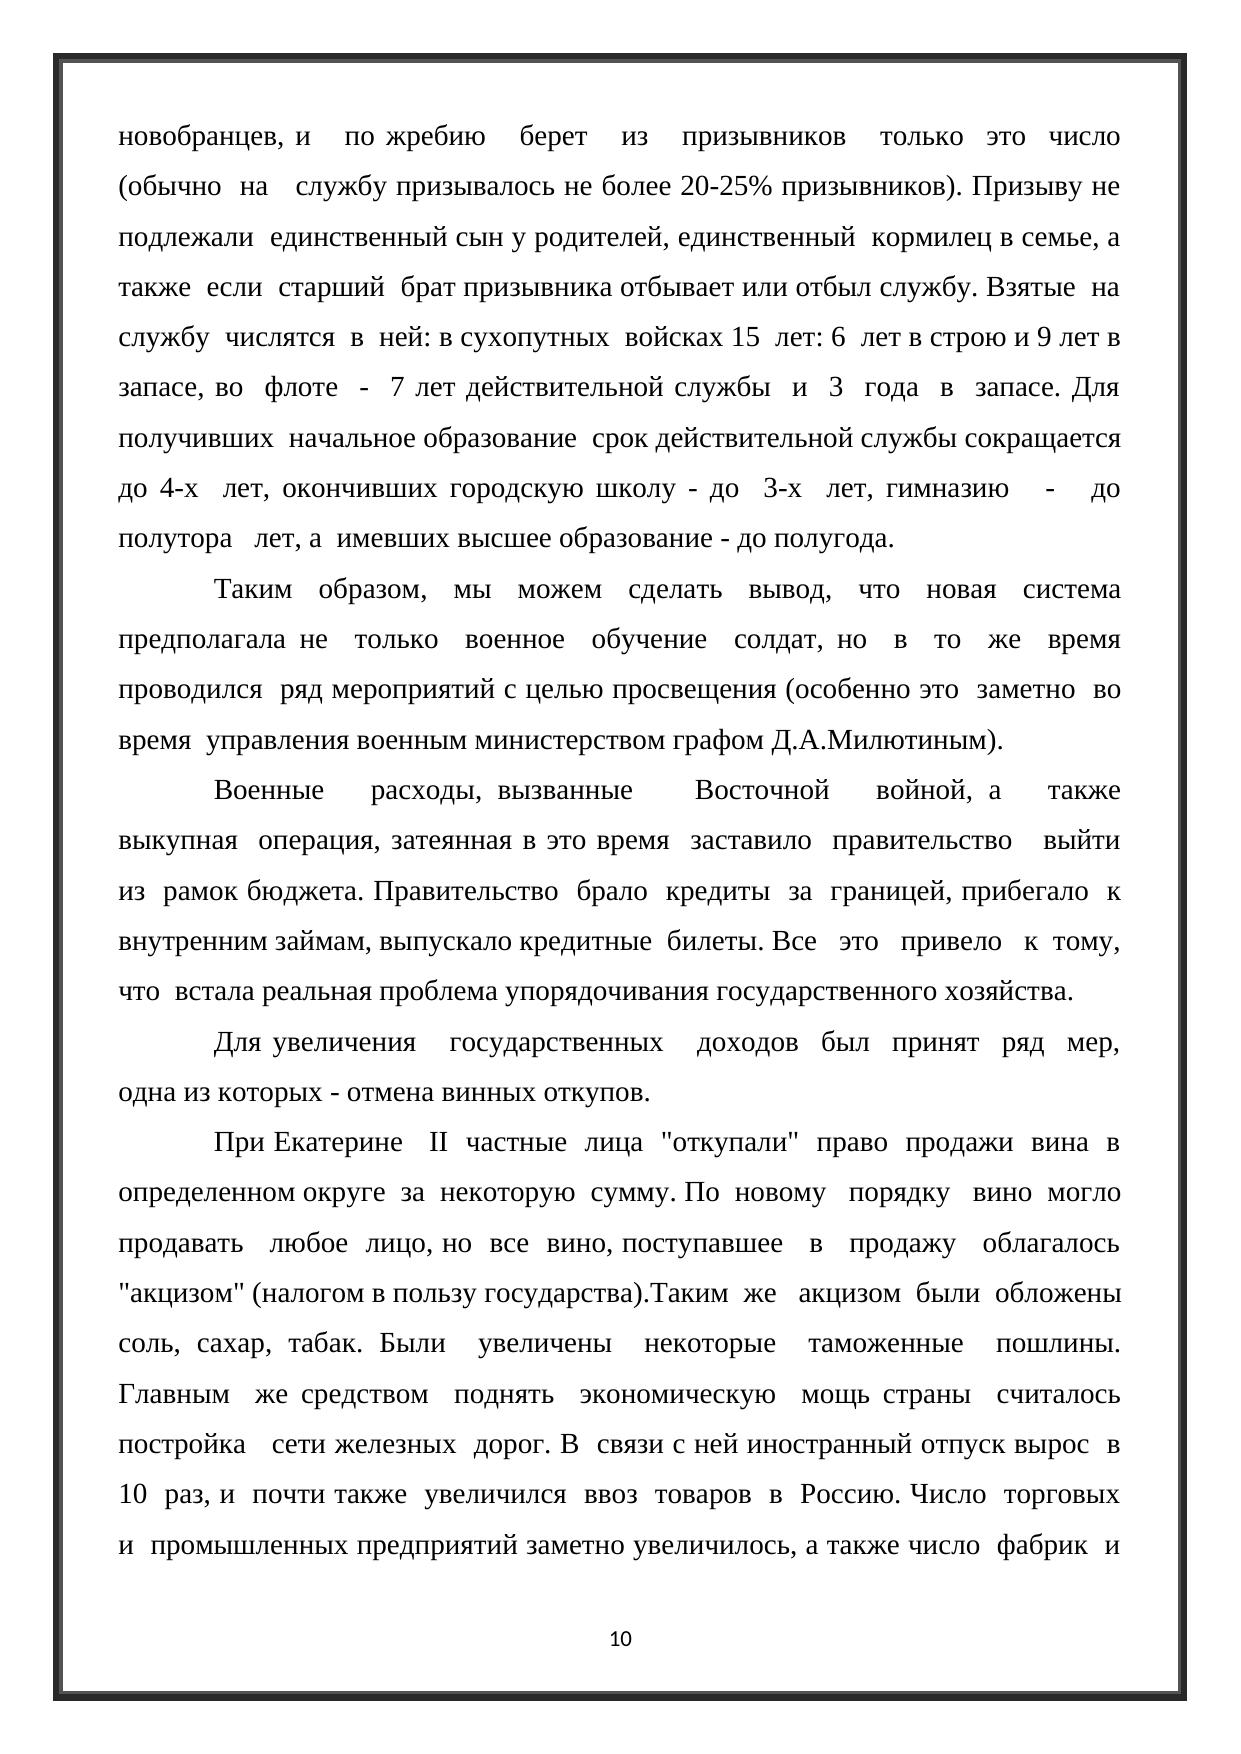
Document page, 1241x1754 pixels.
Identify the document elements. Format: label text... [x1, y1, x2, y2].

text Для увеличения государственных доходов был принят ряд мер, одна из которых - отмена винных откупов. [118, 1024, 1122, 1107]
text Таким образом, мы можем сделать вывод, что новая система предполагала не только военное обучение солдат, но в то же время проводился ряд мероприятий с целью просвещения (особенно это заметно во время управления военным министерством графом Д.А.Милютиным). [118, 571, 1122, 755]
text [118, 1124, 1122, 1560]
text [118, 118, 1122, 554]
text Военные расходы, вызванные Восточной войной, а также выкупная операция, затеянная в это время заставило правительство выйти из рамок бюджета. Правительство брало кредиты за границей, прибегало к внутренним займам, выпускало кредитные билеты. Все это привело к тому, что встала реальная проблема упорядочивания государственного хозяйства. [118, 772, 1122, 1007]
